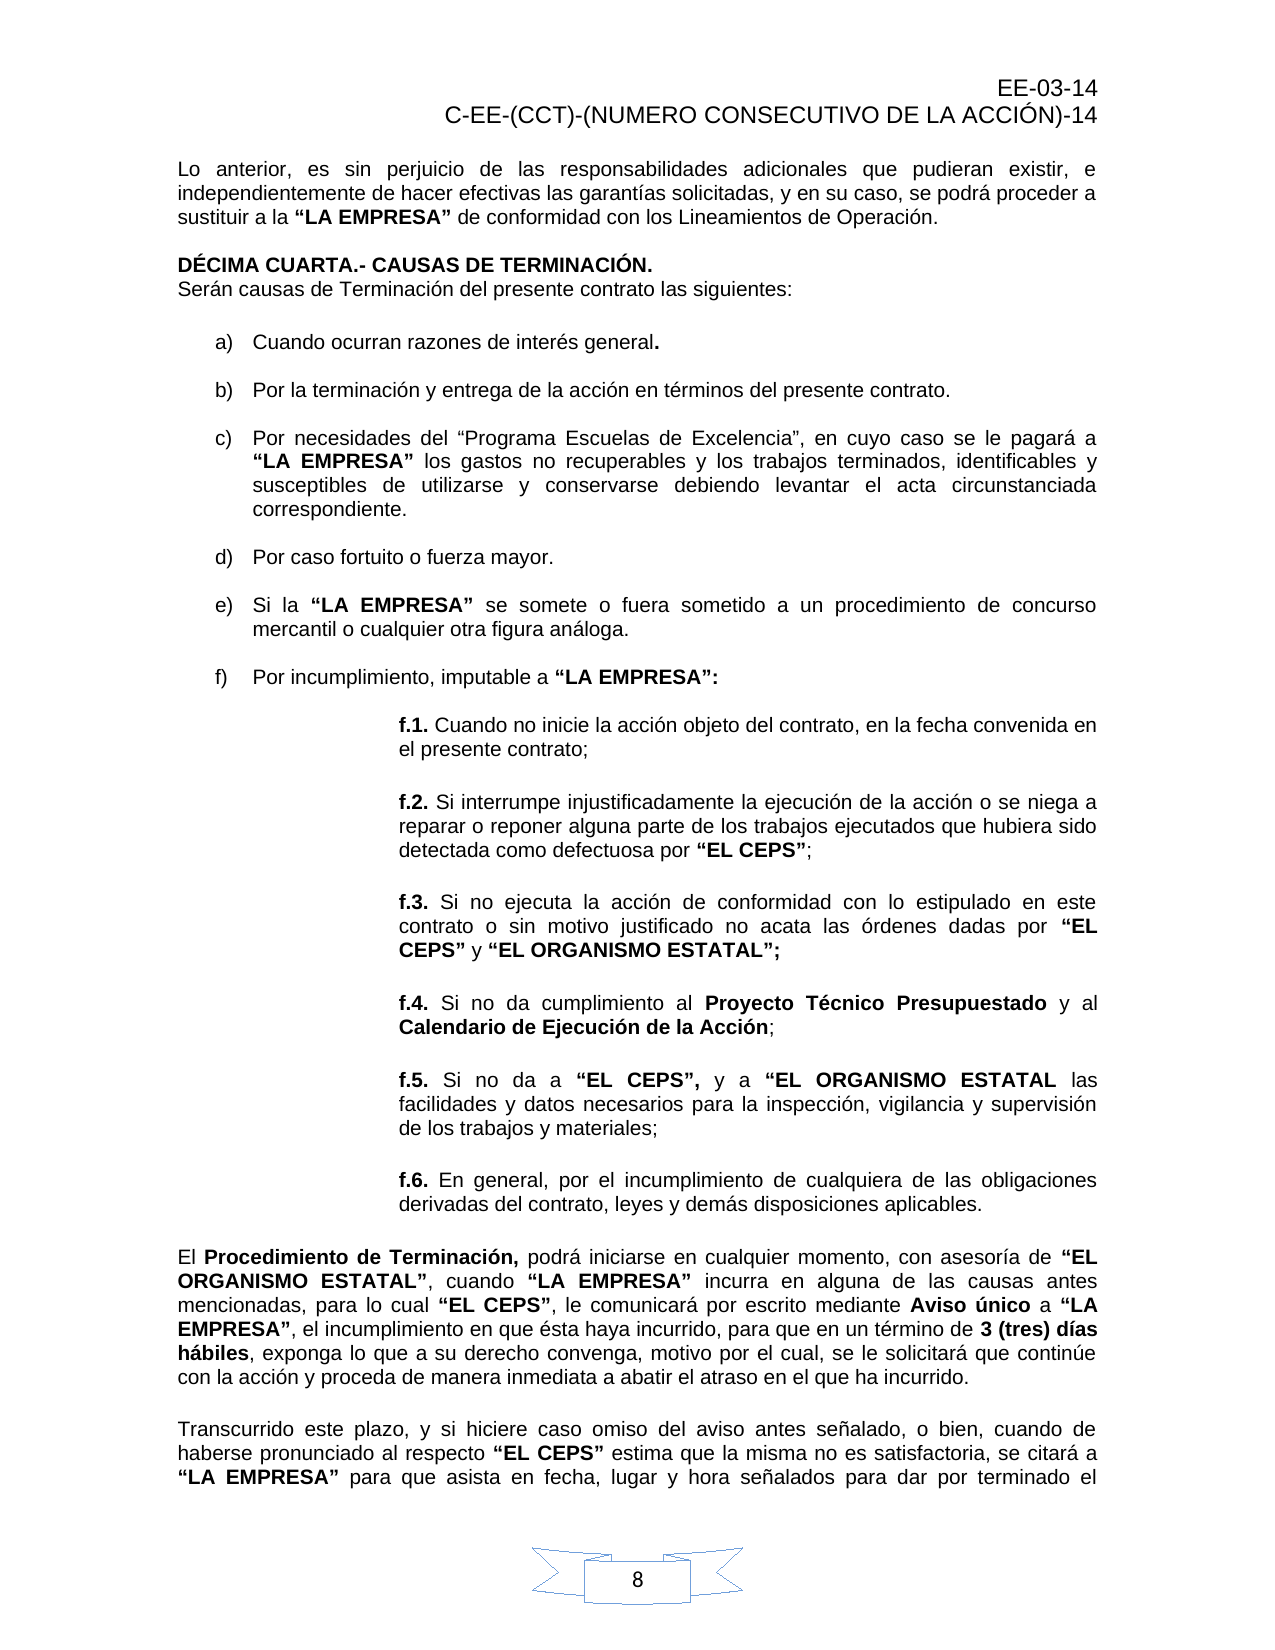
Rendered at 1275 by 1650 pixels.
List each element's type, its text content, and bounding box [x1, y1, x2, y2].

text f.1. Cuando no inicie la acción objeto del contrato, en la fecha convenida en el presente contrato; [398, 713, 1098, 761]
list Por necesidades del “Programa Escuelas de Excelencia”, en cuyo caso se le pagará a “LA EMPRESA” los gastos no recuperables y los trabajos terminados, identificables y susceptibles de utilizarse y conservarse debiendo levantar el acta circunstanciada correspondiente. [215, 425, 1098, 521]
text f.4. Si no da cumplimiento al Proyecto Técnico Presupuestado y al Calendario de Ejecución de la Acción; [398, 991, 1098, 1039]
list Por caso fortuito o fuerza mayor. [215, 545, 1098, 569]
list Cuando ocurran razones de interés general. [215, 329, 1098, 353]
list Por la terminación y entrega de la acción en términos del presente contrato. [215, 377, 1098, 401]
text DÉCIMA CUARTA.- CAUSAS DE TERMINACIÓN. [177, 253, 1098, 277]
text El Procedimiento de Terminación, podrá iniciarse en cualquier momento, con asesoría de “EL ORGANISMO ESTATAL”, cuando “LA EMPRESA” incurra en alguna de las causas antes mencionadas, para lo cual “EL CEPS”, le comunicará por escrito mediante Aviso único a “LA EMPRESA”, el incumplimiento en que ésta haya incurrido, para que en un término de 3 (tres) días hábiles, exponga lo que a su derecho convenga, motivo por el cual, se le solicitará que continúe con la acción y proceda de manera inmediata a abatir el atraso en el que ha incurrido. [177, 1245, 1098, 1388]
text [177, 1417, 1098, 1489]
list Si la “LA EMPRESA” se somete o fuera sometido a un procedimiento de concurso mercantil o cualquier otra figura análoga. [215, 593, 1098, 641]
text Lo anterior, es sin perjuicio de las responsabilidades adicionales que pudieran existir, e independientemente de hacer efectivas las garantías solicitadas, y en su caso, se podrá proceder a sustituir a la “LA EMPRESA” de conformidad con los Lineamientos de Operación. [177, 157, 1098, 229]
text f.6. En general, por el incumplimiento de cualquiera de las obligaciones derivadas del contrato, leyes y demás disposiciones aplicables. [398, 1168, 1098, 1216]
text Serán causas de Terminación del presente contrato las siguientes: [177, 277, 1098, 301]
text f.5. Si no da a “EL CEPS”, y a “EL ORGANISMO ESTATAL las facilidades y datos necesarios para la inspección, vigilancia y supervisión de los trabajos y materiales; [398, 1067, 1098, 1139]
text f.3. Si no ejecuta la acción de conformidad con lo estipulado en este contrato o sin motivo justificado no acata las órdenes dadas por “EL CEPS” y “EL ORGANISMO ESTATAL”; [398, 890, 1098, 962]
text f.2. Si interrumpe injustificadamente la ejecución de la acción o se niega a reparar o reponer alguna parte de los trabajos ejecutados que hubiera sido detectada como defectuosa por “EL CEPS”; [398, 789, 1098, 861]
list Por incumplimiento, imputable a “LA EMPRESA”: [215, 665, 1098, 689]
